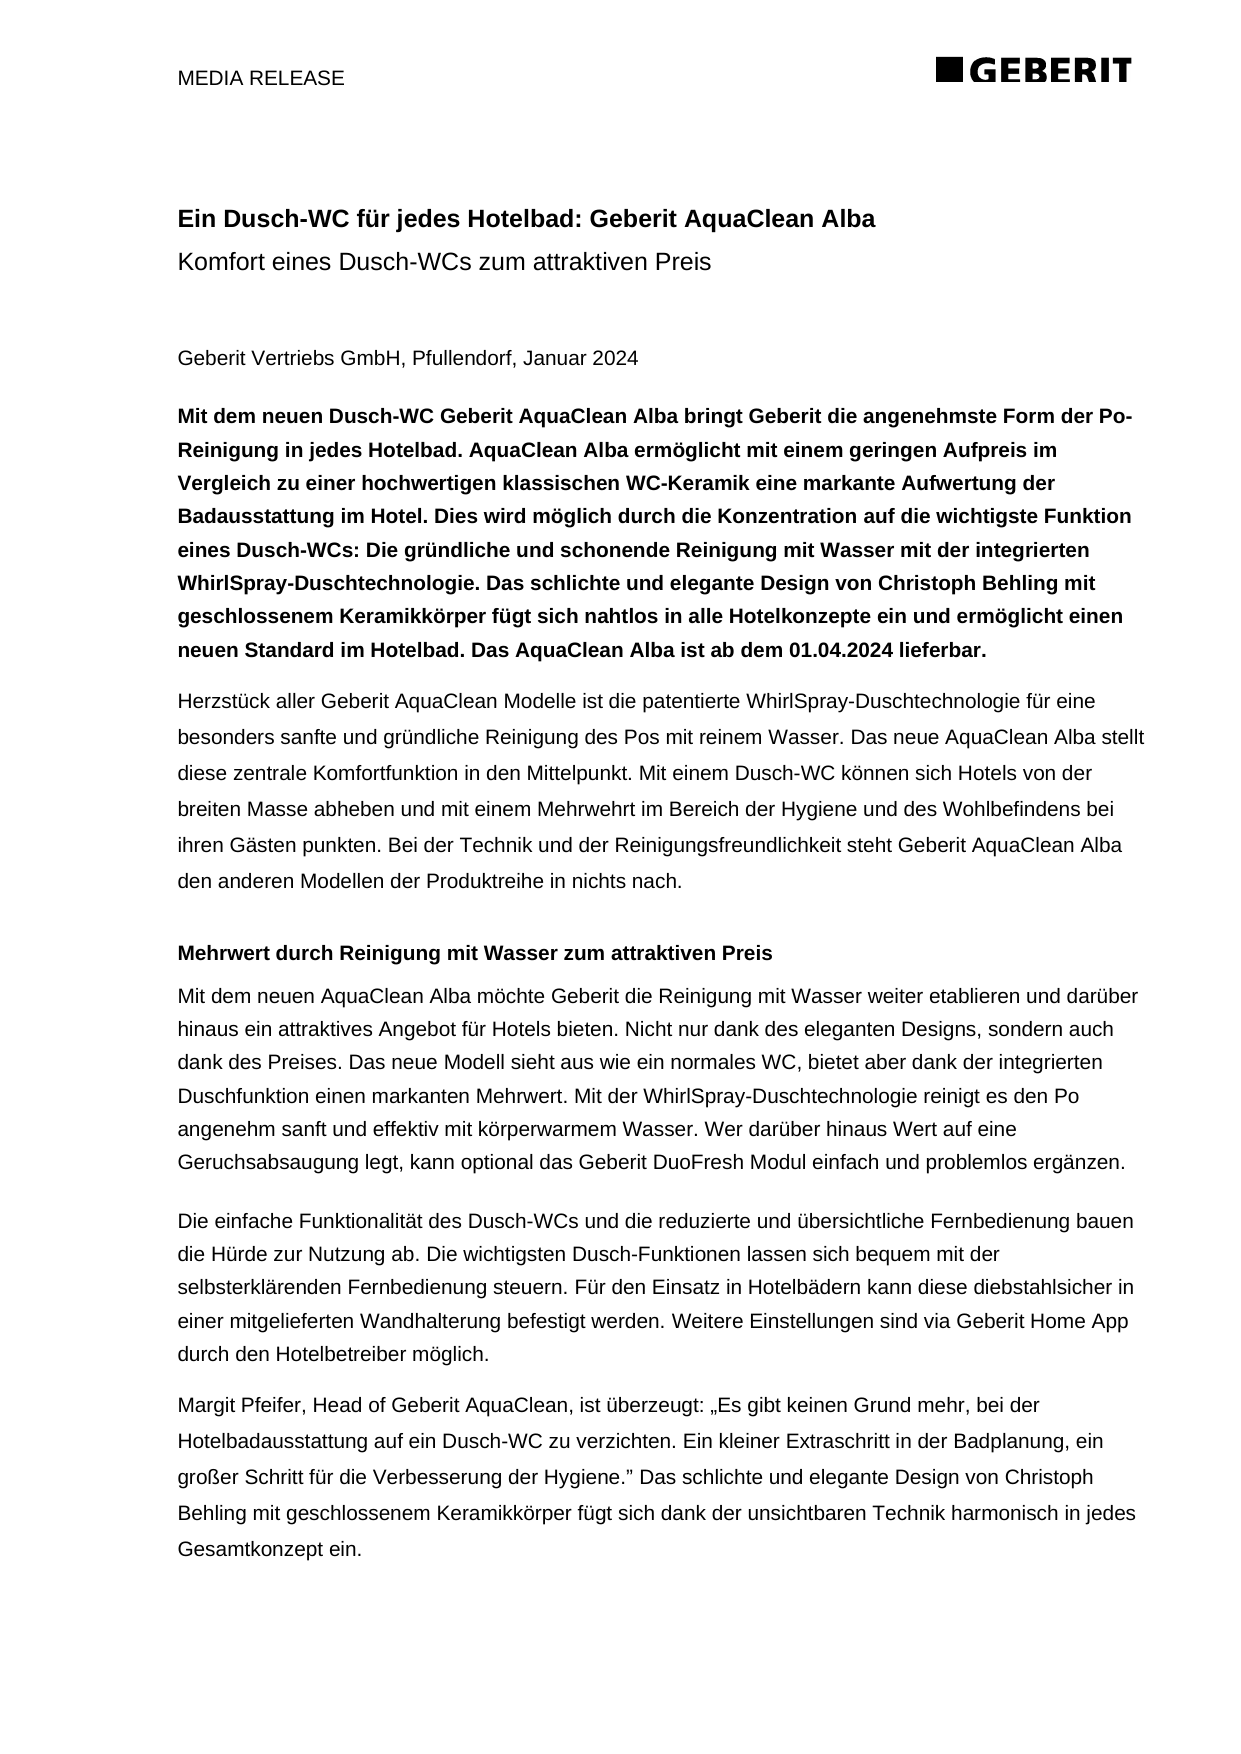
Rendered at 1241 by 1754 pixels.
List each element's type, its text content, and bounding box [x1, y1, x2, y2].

text Margit Pfeifer, Head of Geberit AquaClean, ist überzeugt: „Es gibt keinen Grund mehr, bei der Hotelbadausstattung auf ein Dusch-WC zu verzichten. Ein kleiner Extraschritt in der Badplanung, ein großer Schritt für die Verbesserung der Hygiene.” Das schlichte und elegante Design von Christoph Behling mit geschlossenem Keramikkörper fügt sich dank der unsichtbaren Technik harmonisch in jedes Gesamtkonzept ein. [177, 1393, 1152, 1561]
title Mit dem neuen Dusch-WC Geberit AquaClean Alba bringt Geberit die angenehmste Form der Po-Reinigung in jedes Hotelbad. AquaClean Alba ermöglicht mit einem geringen Aufpreis im Vergleich zu einer hochwertigen klassischen WC-Keramik eine markante Aufwertung der Badausstattung im Hotel. Dies wird möglich durch die Konzentration auf die wichtigste Funktion eines Dusch-WCs: Die gründliche und schonende Reinigung mit Wasser mit der integrierten WhirlSpray-Duschtechnologie. Das schlichte und elegante Design von Christoph Behling mit geschlossenem Keramikkörper fügt sich nahtlos in alle Hotelkonzepte ein und ermöglicht einen neuen Standard im Hotelbad. Das AquaClean Alba ist ab dem 01.04.2024 lieferbar. [177, 397, 1152, 664]
text Geberit Vertriebs GmbH, Pfullendorf, Januar 2024 [177, 339, 1152, 372]
text Die einfache Funktionalität des Dusch-WCs und die reduzierte und übersichtliche Fernbedienung bauen die Hürde zur Nutzung ab. Die wichtigsten Dusch-Funktionen lassen sich bequem mit der selbsterklärenden Fernbedienung steuern. Für den Einsatz in Hotelbädern kann diese diebstahlsicher in einer mitgelieferten Wandhalterung befestigt werden. Weitere Einstellungen sind via Geberit Home App durch den Hotelbetreiber möglich. [177, 1201, 1152, 1368]
subtitle Komfort eines Dusch-WCs zum attraktiven Preis [177, 247, 1152, 276]
text Mehrwert durch Reinigung mit Wasser zum attraktiven Preis [177, 941, 1152, 964]
text Mit dem neuen AquaClean Alba möchte Geberit die Reinigung mit Wasser weiter etablieren und darüber hinaus ein attraktives Angebot für Hotels bieten. Nicht nur dank des eleganten Designs, sondern auch dank des Preises. Das neue Modell sieht aus wie ein normales WC, bietet aber dank der integrierten Duschfunktion einen markanten Mehrwert. Mit der WhirlSpray-Duschtechnologie reinigt es den Po angenehm sanft und effektiv mit körperwarmem Wasser. Wer darüber hinaus Wert auf eine Geruchsabsaugung legt, kann optional das Geberit DuoFresh Modul einfach und problemlos ergänzen. [177, 976, 1152, 1176]
text Herzstück aller Geberit AquaClean Modelle ist die patentierte WhirlSpray-Duschtechnologie für eine besonders sanfte und gründliche Reinigung des Pos mit reinem Wasser. Das neue AquaClean Alba stellt diese zentrale Komfortfunktion in den Mittelpunkt. Mit einem Dusch-WC können sich Hotels von der breiten Masse abheben und mit einem Mehrwehrt im Bereich der Hygiene und des Wohlbefindens bei ihren Gästen punkten. Bei der Technik und der Reinigungsfreundlichkeit steht Geberit AquaClean Alba den anderen Modellen der Produktreihe in nichts nach. [177, 689, 1152, 893]
text Ein Dusch-WC für jedes Hotelbad: Geberit AquaClean Alba [177, 204, 1152, 233]
picture [935, 56, 1132, 82]
